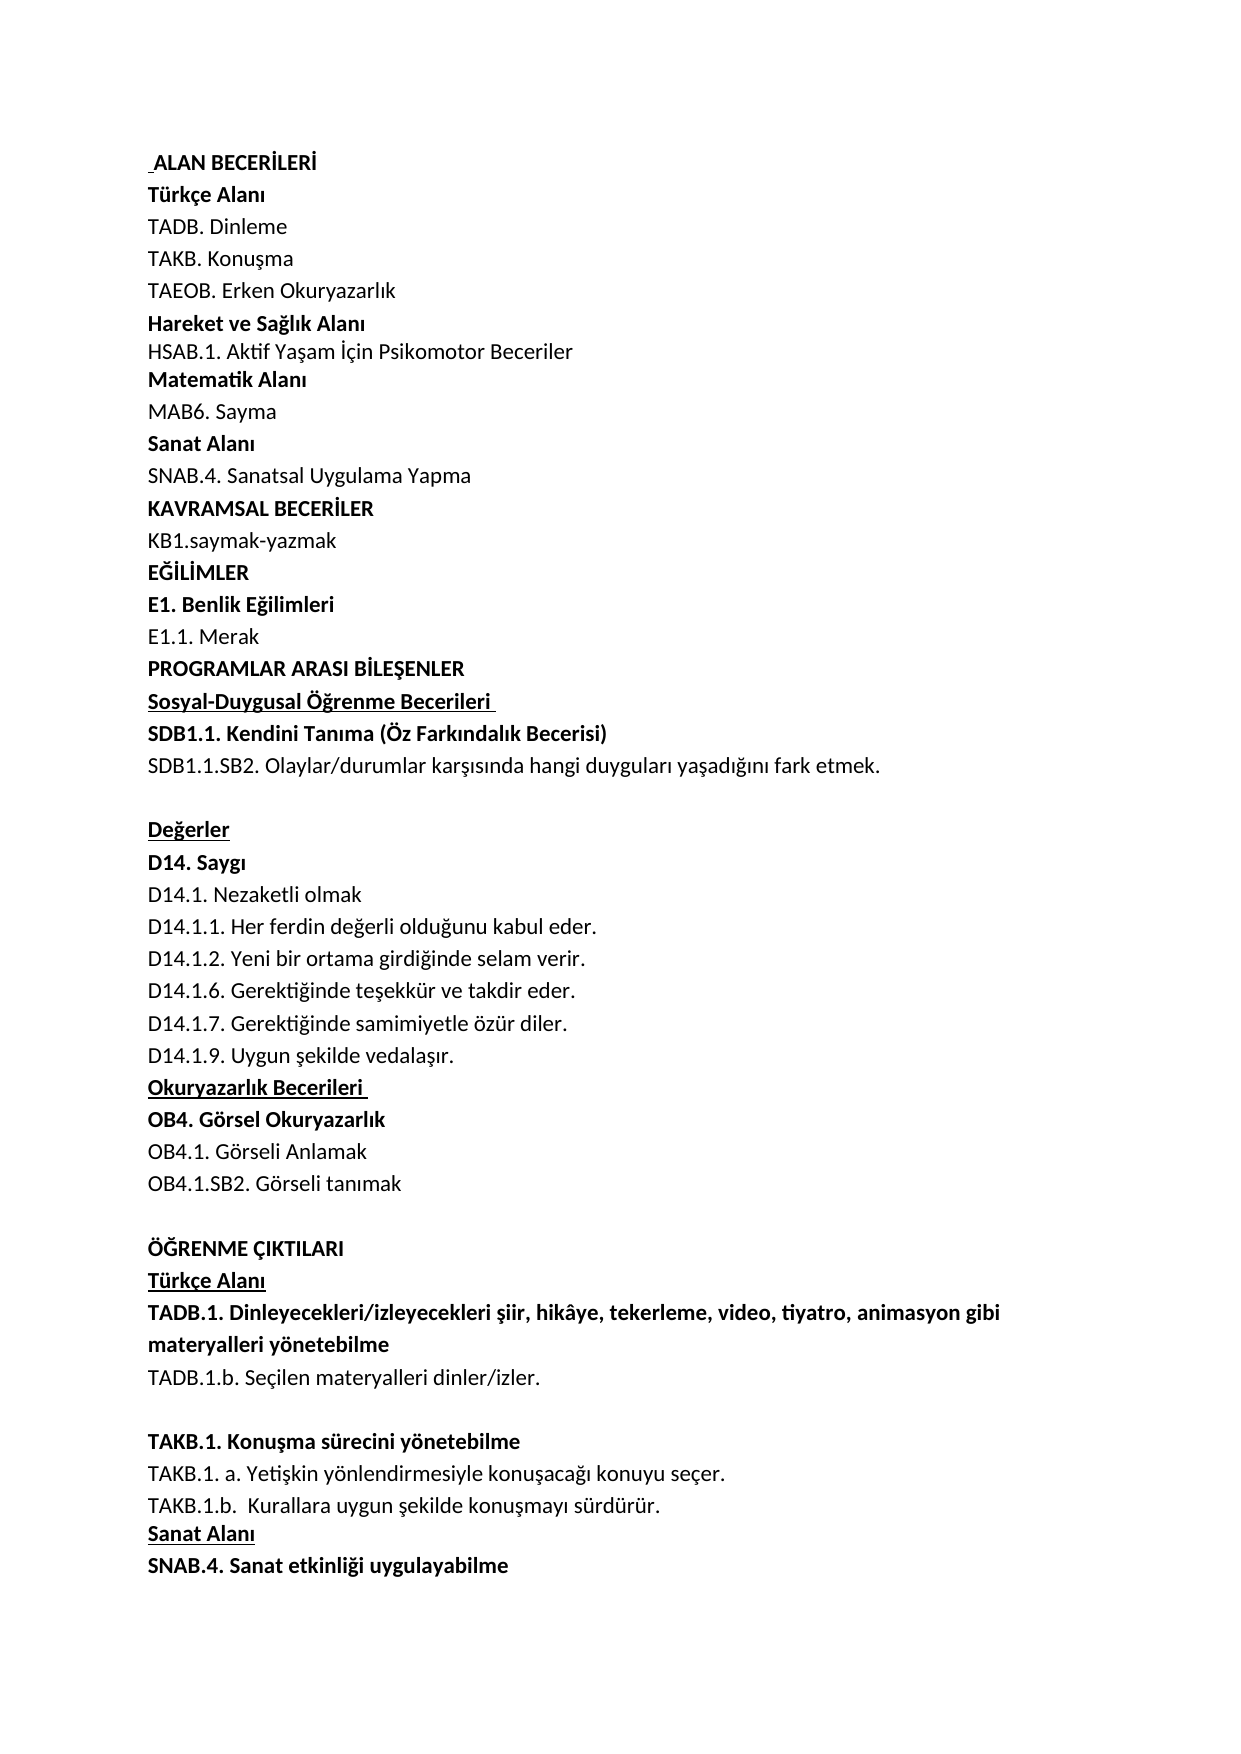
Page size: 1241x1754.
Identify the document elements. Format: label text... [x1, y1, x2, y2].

text MAB6. Sayma [148, 397, 1093, 425]
text HSAB.1. Aktif Yaşam İçin Psikomotor Beceriler [148, 337, 1093, 365]
text D14.1.2. Yeni bir ortama girdiğinde selam verir. [148, 944, 1093, 972]
text ÖĞRENME ÇIKTILARI [148, 1234, 1093, 1262]
text KAVRAMSAL BECERİLER [148, 494, 1093, 522]
text TADB.1.b. Seçilen materyalleri dinler/izler. [148, 1363, 1093, 1391]
text TADB. Dinleme [148, 212, 1093, 240]
text Hareket ve Sağlık Alanı [148, 309, 1093, 337]
text D14.1. Nezaketli olmak [148, 880, 1093, 908]
text E1. Benlik Eğilimleri [148, 590, 1093, 618]
text PROGRAMLAR ARASI BİLEŞENLER [148, 654, 1093, 683]
text E1.1. Merak [148, 622, 1093, 650]
text Sanat Alanı [148, 429, 1093, 457]
text KB1.saymak-yazmak [148, 526, 1093, 554]
text TAKB. Konuşma [148, 244, 1093, 272]
text TAEOB. Erken Okuryazarlık [148, 277, 1093, 305]
text OB4.1. Görseli Anlamak [148, 1137, 1093, 1165]
text D14.1.9. Uygun şekilde vedalaşır. [148, 1041, 1093, 1069]
text D14. Saygı [148, 848, 1093, 876]
text TAKB.1. Konuşma sürecini yönetebilme [148, 1427, 1093, 1455]
text TADB.1. Dinleyecekleri/izleyecekleri şiir, hikâye, tekerleme, video, tiyatro, animasyon gibi materyalleri yönetebilme [148, 1298, 1093, 1358]
text Türkçe Alanı [148, 180, 1093, 208]
text SDB1.1.SB2. Olaylar/durumlar karşısında hangi duyguları yaşadığını fark etmek. [148, 751, 1093, 779]
text SDB1.1. Kendini Tanıma (Öz Farkındalık Becerisi) [148, 719, 1093, 747]
text SNAB.4. Sanat etkinliği uygulayabilme [148, 1552, 1093, 1580]
text Değerler [148, 816, 1093, 843]
text Matematik Alanı [148, 365, 1093, 393]
text D14.1.6. Gerektiğinde teşekkür ve takdir eder. [148, 976, 1093, 1004]
text SNAB.4. Sanatsal Uygulama Yapma [148, 461, 1093, 489]
text Sanat Alanı [148, 1519, 1093, 1547]
text EĞİLİMLER [148, 558, 1093, 586]
text ALAN BECERİLERİ [148, 148, 1093, 176]
text Türkçe Alanı [148, 1266, 1093, 1294]
text OB4. Görsel Okuryazarlık [148, 1105, 1093, 1133]
text D14.1.7. Gerektiğinde samimiyetle özür diler. [148, 1009, 1093, 1037]
text D14.1.1. Her ferdin değerli olduğunu kabul eder. [148, 912, 1093, 940]
text TAKB.1.b. Kurallara uygun şekilde konuşmayı sürdürür. [148, 1491, 1093, 1519]
text Okuryazarlık Becerileri [148, 1073, 1093, 1101]
text TAKB.1. a. Yetişkin yönlendirmesiyle konuşacağı konuyu seçer. [148, 1459, 1093, 1487]
text OB4.1.SB2. Görseli tanımak [148, 1169, 1093, 1198]
text Sosyal-Duygusal Öğrenme Becerileri [148, 687, 1093, 715]
